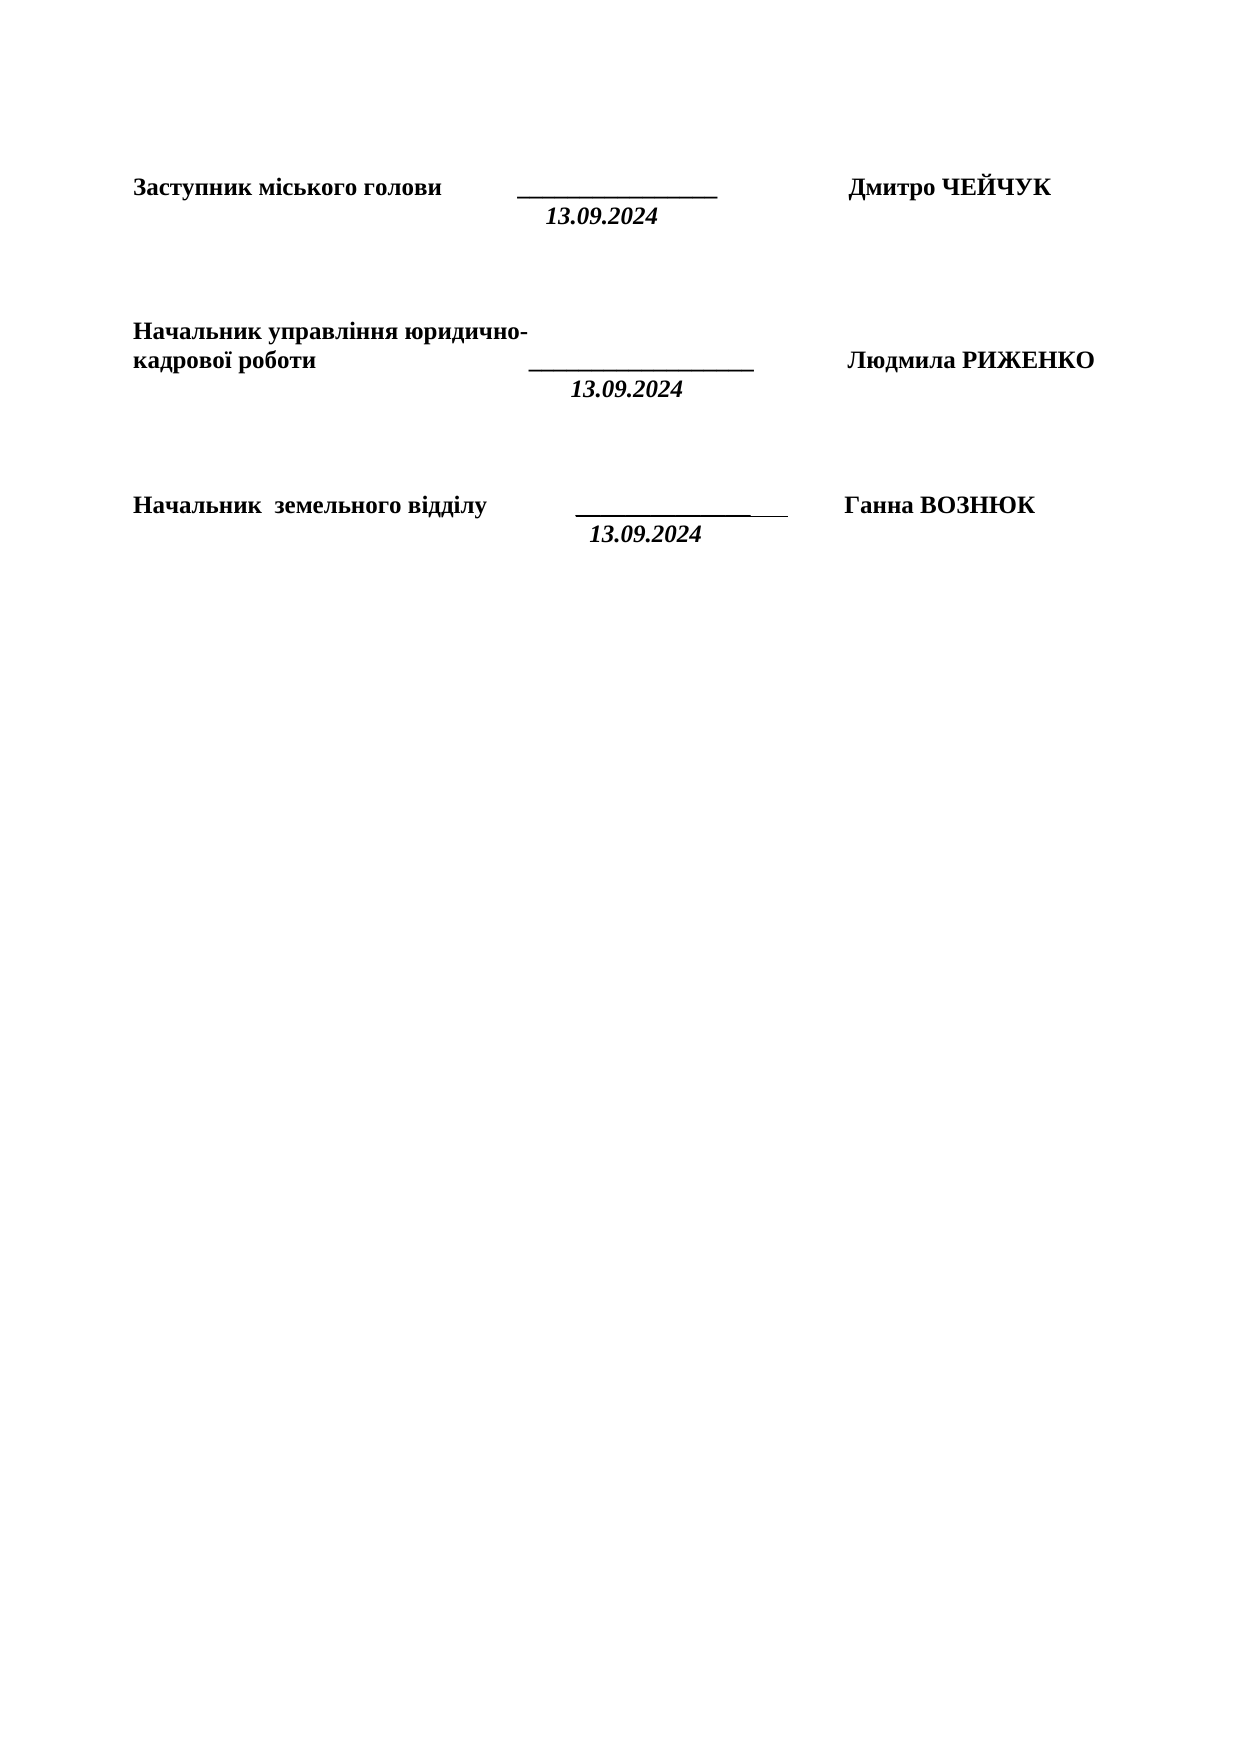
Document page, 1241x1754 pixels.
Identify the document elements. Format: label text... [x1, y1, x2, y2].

text кадрової роботи __________________ Людмила РИЖЕНКО [133, 345, 1152, 374]
text 13.09.2024 [133, 201, 1152, 259]
text 13.09.2024 [133, 519, 1152, 548]
text Начальник земельного відділу ______________ Ганна ВОЗНЮК [133, 491, 1152, 519]
text Начальник управління юридично- [133, 287, 1152, 345]
text Заступник міського голови ________________ Дмитро ЧЕЙЧУК [133, 172, 1152, 201]
text 13.09.2024 [133, 374, 1152, 491]
